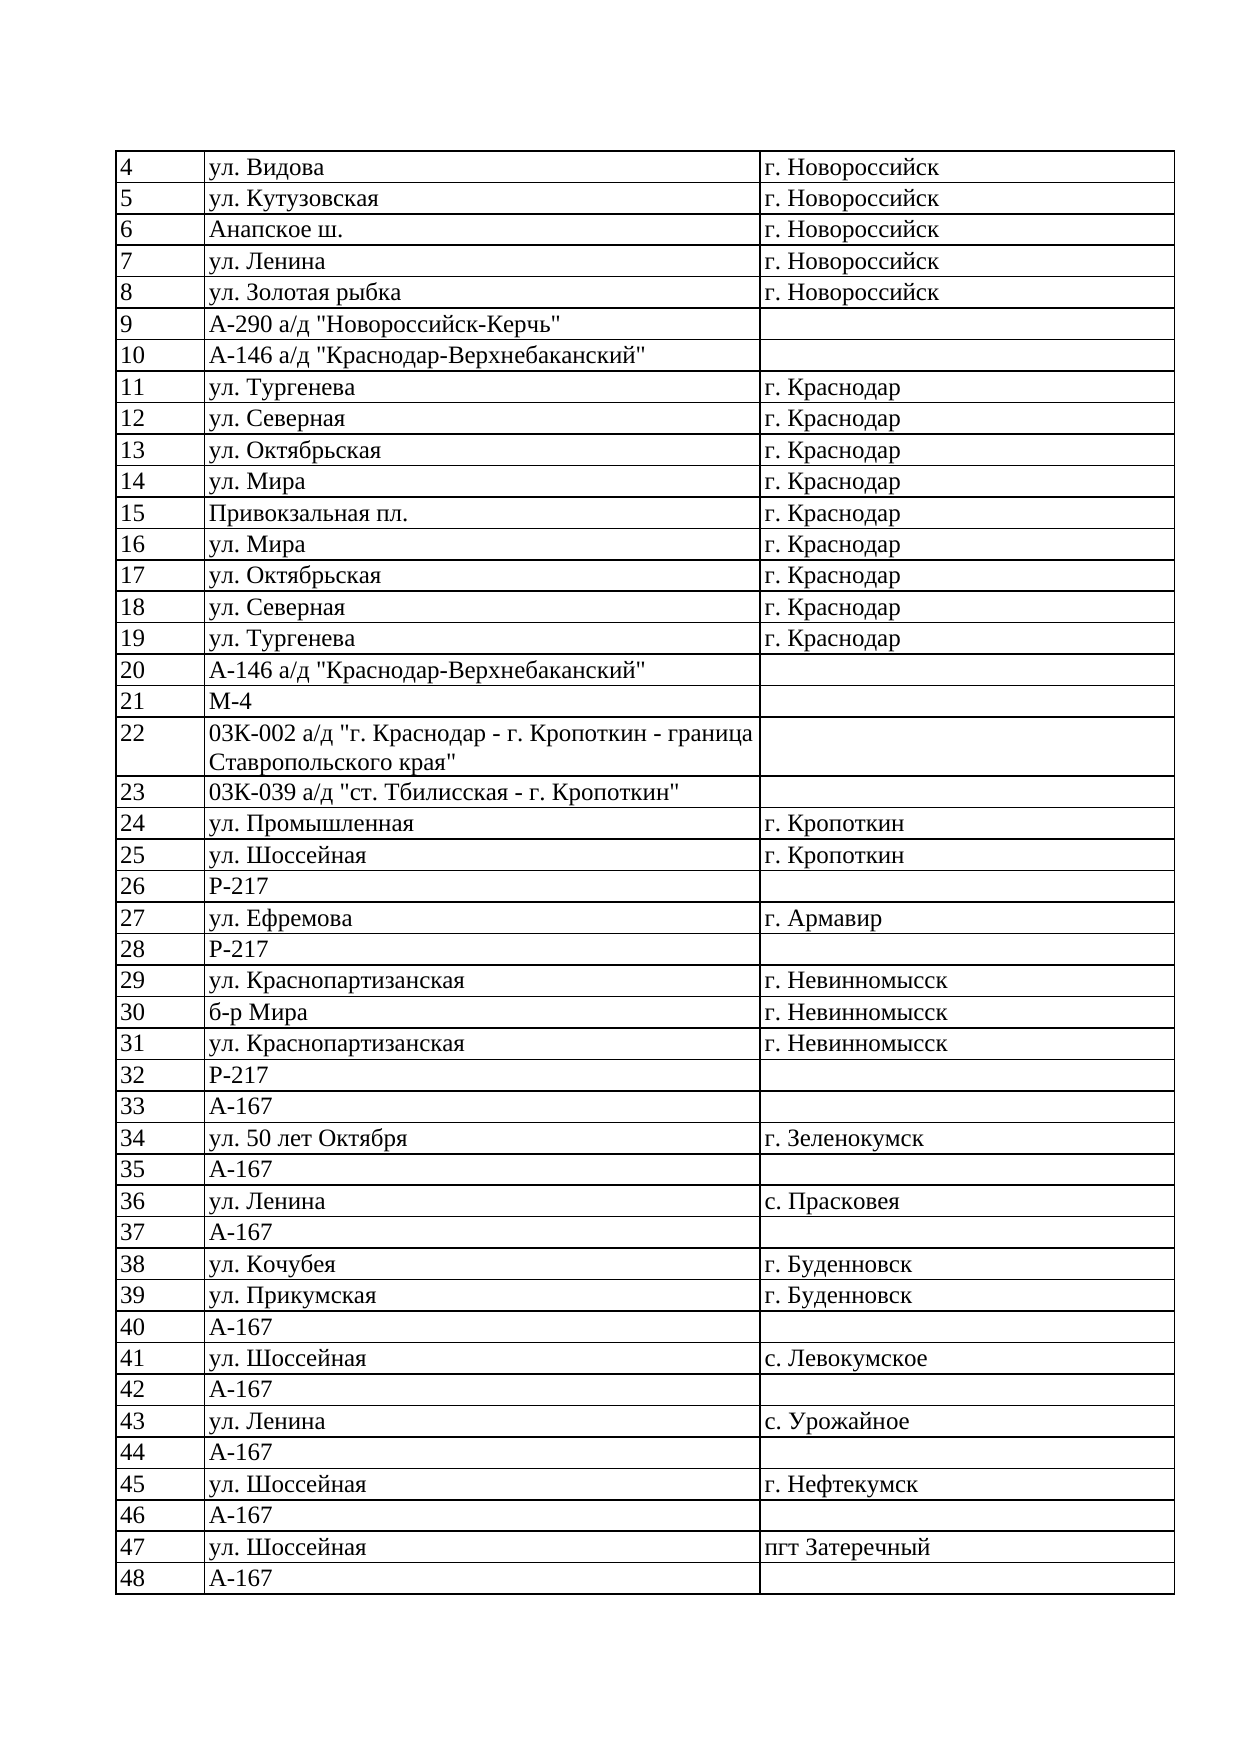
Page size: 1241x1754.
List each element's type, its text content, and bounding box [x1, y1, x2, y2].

table_cell ул. Октябрьская [205, 561, 759, 590]
table_cell г. Кропоткин [761, 808, 1174, 838]
table_cell 40 [117, 1312, 204, 1342]
table_cell [761, 1060, 1174, 1090]
table_cell [761, 1217, 1174, 1247]
table_cell 29 [117, 966, 204, 996]
table_cell 43 [117, 1406, 204, 1436]
table_cell Анапское ш. [205, 215, 759, 244]
table_cell с. Урожайное [761, 1406, 1174, 1436]
table_cell г. Краснодар [761, 623, 1174, 653]
table_cell г. Новороссийск [761, 152, 1174, 181]
table_cell г. Зеленокумск [761, 1123, 1174, 1153]
table_cell г. Невинномысск [761, 966, 1174, 996]
table_cell г. Кропоткин [761, 840, 1174, 870]
table_cell А-167 [205, 1375, 759, 1404]
table_cell 14 [117, 466, 204, 496]
table_cell ул. Кутузовская [205, 183, 759, 213]
table_cell ул. Прикумская [205, 1280, 759, 1310]
table_cell ул. Кочубея [205, 1249, 759, 1279]
table_cell г. Невинномысск [761, 1029, 1174, 1058]
table_cell А-146 а/д "Краснодар-Верхнебаканский" [205, 655, 759, 685]
table_cell б-р Мира [205, 997, 759, 1027]
table_cell 12 [117, 403, 204, 433]
table_cell ул. Видова [205, 152, 759, 181]
table_cell А-167 [205, 1312, 759, 1342]
table_cell 23 [117, 777, 204, 807]
table_cell ул. Краснопартизанская [205, 1029, 759, 1058]
table_cell 34 [117, 1123, 204, 1153]
table_cell А-167 [205, 1438, 759, 1467]
table_cell г. Краснодар [761, 466, 1174, 496]
table_cell 11 [117, 372, 204, 402]
table_cell [761, 655, 1174, 685]
table_cell г. Краснодар [761, 372, 1174, 402]
table_cell г. Невинномысск [761, 997, 1174, 1027]
table_cell А-146 а/д "Краснодар-Верхнебаканский" [205, 340, 759, 370]
table_cell г. Нефтекумск [761, 1469, 1174, 1499]
table_cell ул. Шоссейная [205, 840, 759, 870]
table_cell 26 [117, 871, 204, 901]
table_cell ул. Северная [205, 592, 759, 622]
table_cell 8 [117, 277, 204, 307]
table_cell 9 [117, 309, 204, 339]
table_cell ул. Краснопартизанская [205, 966, 759, 996]
table_cell 46 [117, 1501, 204, 1530]
table_cell г. Новороссийск [761, 183, 1174, 213]
table_cell 22 [117, 718, 204, 775]
table_cell [761, 686, 1174, 716]
table_cell ул. Шоссейная [205, 1532, 759, 1562]
table_cell [761, 718, 1174, 775]
table_cell ул. Тургенева [205, 623, 759, 653]
table_cell [761, 1312, 1174, 1342]
table_cell 48 [117, 1563, 204, 1593]
table_cell г. Новороссийск [761, 215, 1174, 244]
table_cell [761, 777, 1174, 807]
table_cell 36 [117, 1186, 204, 1216]
table_cell 28 [117, 934, 204, 964]
table_cell пгт Затеречный [761, 1532, 1174, 1562]
table_cell ул. Октябрьская [205, 435, 759, 464]
table_cell ул. 50 лет Октября [205, 1123, 759, 1153]
table_cell 7 [117, 246, 204, 276]
table_cell ул. Ленина [205, 1406, 759, 1436]
table_cell г. Буденновск [761, 1249, 1174, 1279]
table_cell ул. Золотая рыбка [205, 277, 759, 307]
table_cell [761, 1092, 1174, 1121]
table_cell ул. Ефремова [205, 903, 759, 933]
table_cell ул. Мира [205, 529, 759, 559]
table_cell ул. Ленина [205, 1186, 759, 1216]
table_cell Р-217 [205, 1060, 759, 1090]
table_cell 15 [117, 498, 204, 527]
table_cell [761, 340, 1174, 370]
table_cell [761, 309, 1174, 339]
table_cell М-4 [205, 686, 759, 716]
table_cell Привокзальная пл. [205, 498, 759, 527]
table_cell 6 [117, 215, 204, 244]
table_cell А-167 [205, 1155, 759, 1184]
table_cell 25 [117, 840, 204, 870]
table_cell г. Армавир [761, 903, 1174, 933]
table_cell ул. Северная [205, 403, 759, 433]
table_cell 42 [117, 1375, 204, 1404]
table_cell 20 [117, 655, 204, 685]
table_cell ул. Тургенева [205, 372, 759, 402]
table_cell ул. Шоссейная [205, 1469, 759, 1499]
table_cell ул. Ленина [205, 246, 759, 276]
table_cell г. Краснодар [761, 561, 1174, 590]
table_cell [761, 1375, 1174, 1404]
table_cell [761, 1155, 1174, 1184]
table_cell г. Краснодар [761, 435, 1174, 464]
table_cell г. Новороссийск [761, 246, 1174, 276]
table_cell ул. Шоссейная [205, 1343, 759, 1373]
table_cell А-167 [205, 1217, 759, 1247]
table_cell ул. Мира [205, 466, 759, 496]
table_cell ул. Промышленная [205, 808, 759, 838]
table_cell 17 [117, 561, 204, 590]
table_cell г. Краснодар [761, 529, 1174, 559]
table_cell 47 [117, 1532, 204, 1562]
table_cell Р-217 [205, 871, 759, 901]
table_cell 21 [117, 686, 204, 716]
table_cell [761, 1501, 1174, 1530]
table_cell 38 [117, 1249, 204, 1279]
table_cell А-167 [205, 1092, 759, 1121]
table_cell 41 [117, 1343, 204, 1373]
table_cell А-167 [205, 1563, 759, 1593]
table_cell 27 [117, 903, 204, 933]
table_cell г. Краснодар [761, 592, 1174, 622]
table_cell [761, 934, 1174, 964]
table_cell 5 [117, 183, 204, 213]
table_cell г. Краснодар [761, 403, 1174, 433]
table_cell [761, 1438, 1174, 1467]
table_cell [761, 871, 1174, 901]
table_cell Р-217 [205, 934, 759, 964]
table_cell 03К-002 а/д "г. Краснодар - г. Кропоткин - граница Ставропольского края" [205, 718, 759, 775]
table_cell 35 [117, 1155, 204, 1184]
table_cell 13 [117, 435, 204, 464]
table_cell 10 [117, 340, 204, 370]
table_cell с. Прасковея [761, 1186, 1174, 1216]
table_cell 19 [117, 623, 204, 653]
table_cell А-167 [205, 1501, 759, 1530]
table_cell 44 [117, 1438, 204, 1467]
table_cell 37 [117, 1217, 204, 1247]
table_cell А-290 а/д "Новороссийск-Керчь" [205, 309, 759, 339]
table_cell г. Буденновск [761, 1280, 1174, 1310]
table_cell г. Краснодар [761, 498, 1174, 527]
table_cell [761, 1563, 1174, 1593]
table_cell 4 [117, 152, 204, 181]
table_cell 33 [117, 1092, 204, 1121]
table_cell 32 [117, 1060, 204, 1090]
table_cell 03К-039 а/д "ст. Тбилисская - г. Кропоткин" [205, 777, 759, 807]
table_cell 31 [117, 1029, 204, 1058]
table_cell г. Новороссийск [761, 277, 1174, 307]
table_cell 45 [117, 1469, 204, 1499]
table_cell 24 [117, 808, 204, 838]
table_cell 16 [117, 529, 204, 559]
table_cell 18 [117, 592, 204, 622]
table_cell с. Левокумское [761, 1343, 1174, 1373]
table_cell 39 [117, 1280, 204, 1310]
table_cell 30 [117, 997, 204, 1027]
